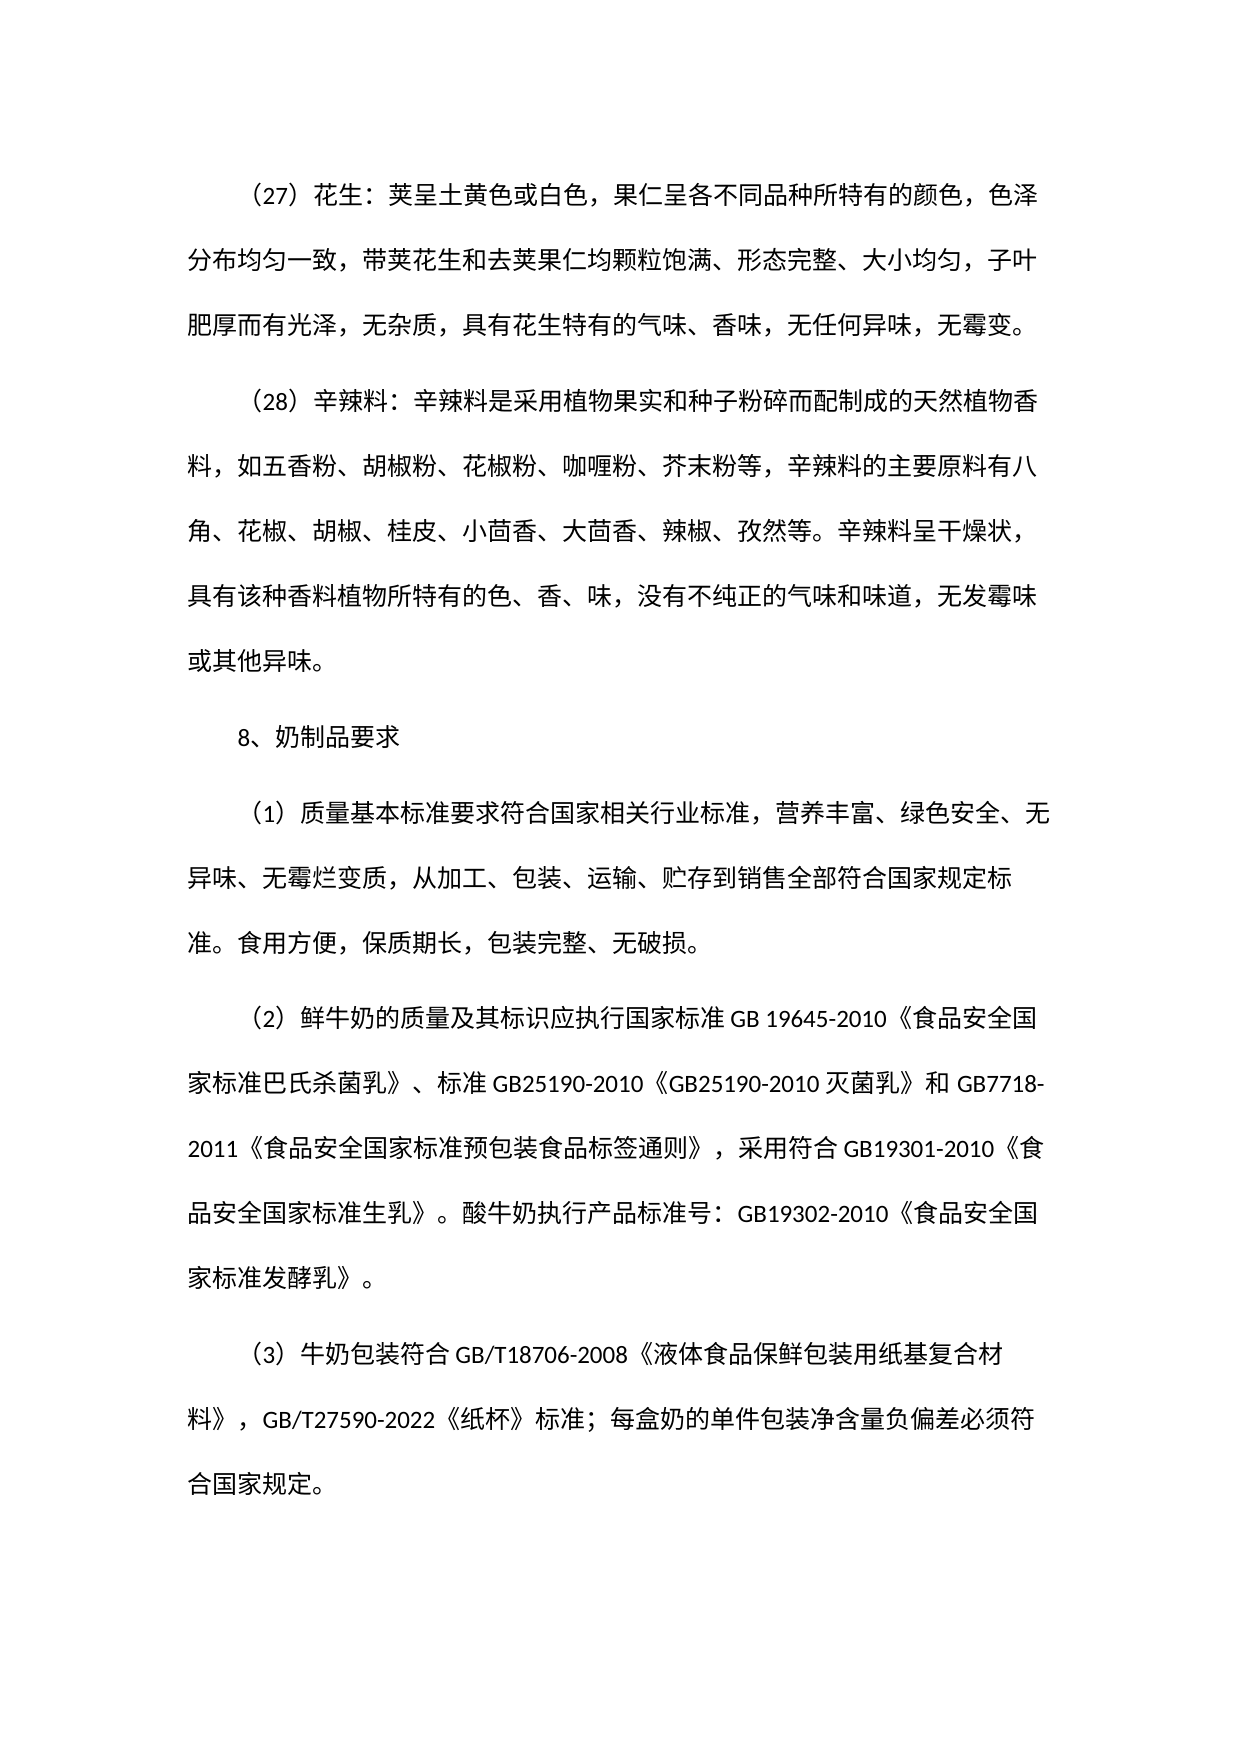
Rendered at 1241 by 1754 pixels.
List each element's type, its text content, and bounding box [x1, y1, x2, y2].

text （1）质量基本标准要求符合国家相关行业标准，营养丰富、绿色安全、无异味、无霉烂变质，从加工、包装、运输、贮存到销售全部符合国家规定标准。食用方便，保质期长，包装完整、无破损。 [187, 780, 1053, 975]
text （27）花生：荚呈土黄色或白色，果仁呈各不同品种所特有的颜色，色泽分布均匀一致，带荚花生和去荚果仁均颗粒饱满、形态完整、大小均匀，子叶肥厚而有光泽，无杂质，具有花生特有的气味、香味，无任何异味，无霉变。 [187, 162, 1053, 357]
text （2）鲜牛奶的质量及其标识应执行国家标准GB 19645-2010《食品安全国家标准巴氏杀菌乳》、标准GB25190-2010《GB25190-2010 灭菌乳》和 GB7718-2011《食品安全国家标准预包装食品标签通则》，采用符合GB19301-2010《食品安全国家标准生乳》。酸牛奶执行产品标准号：GB19302-2010《食品安全国家标准发酵乳》。 [187, 986, 1053, 1311]
text （3）牛奶包装符合GB/T18706-2008《液体食品保鲜包装用纸基复合材料》，GB/T27590-2022《纸杯》标准；每盒奶的单件包装净含量负偏差必须符合国家规定。 [187, 1322, 1053, 1517]
text 8、奶制品要求 [187, 704, 1053, 769]
text （28）辛辣料：辛辣料是采用植物果实和种子粉碎而配制成的天然植物香料，如五香粉、胡椒粉、花椒粉、咖喱粉、芥末粉等，辛辣料的主要原料有八角、花椒、胡椒、桂皮、小茴香、大茴香、辣椒、孜然等。辛辣料呈干燥状，具有该种香料植物所特有的色、香、味，没有不纯正的气味和味道，无发霉味或其他异味。 [187, 368, 1053, 693]
